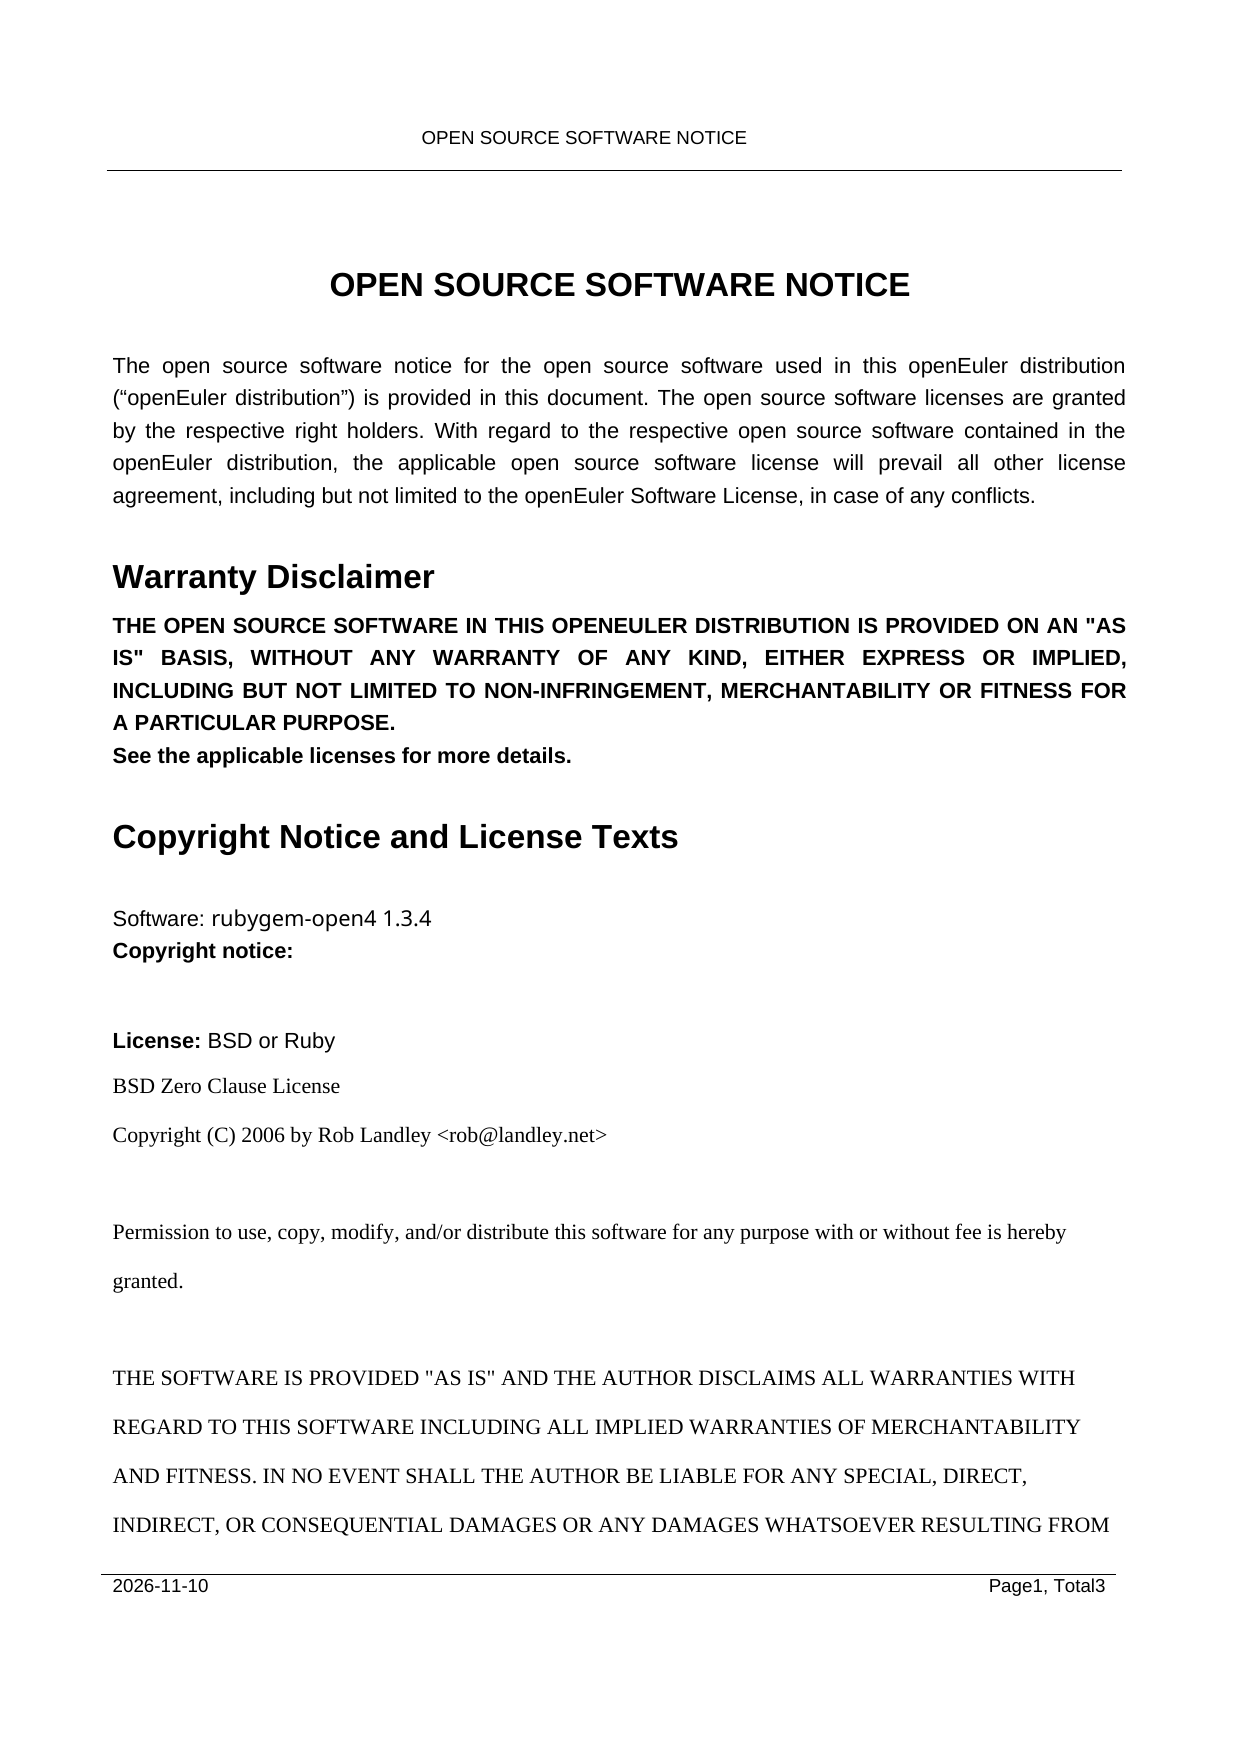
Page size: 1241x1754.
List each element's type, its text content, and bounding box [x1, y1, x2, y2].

text License: BSD or Ruby [112, 1024, 1128, 1057]
text Software: rubygem-open4 1.3.4 [112, 901, 1128, 934]
text Copyright Notice and License Texts [112, 804, 1128, 869]
text The open source software notice for the open source software used in this openEuler distribution (“openEuler distribution”) is provided in this document. The open source software licenses are granted by the respective right holders. With regard to the respective open source software contained in the openEuler distribution, the applicable open source software license will prevail all other license agreement, including but not limited to the openEuler Software License, in case of any conflicts. [112, 349, 1128, 511]
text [112, 1069, 1128, 1541]
text Copyright notice: [112, 934, 1128, 966]
text THE OPEN SOURCE SOFTWARE IN THIS OPENEULER DISTRIBUTION IS PROVIDED ON AN "AS IS" BASIS, WITHOUT ANY WARRANTY OF ANY KIND, EITHER EXPRESS OR IMPLIED, INCLUDING BUT NOT LIMITED TO NON-INFRINGEMENT, MERCHANTABILITY OR FITNESS FOR A PARTICULAR PURPOSE. See the applicable licenses for more details. [112, 609, 1128, 771]
text Warranty Disclaimer [112, 544, 1128, 609]
text OPEN SOURCE SOFTWARE NOTICE [112, 251, 1128, 316]
